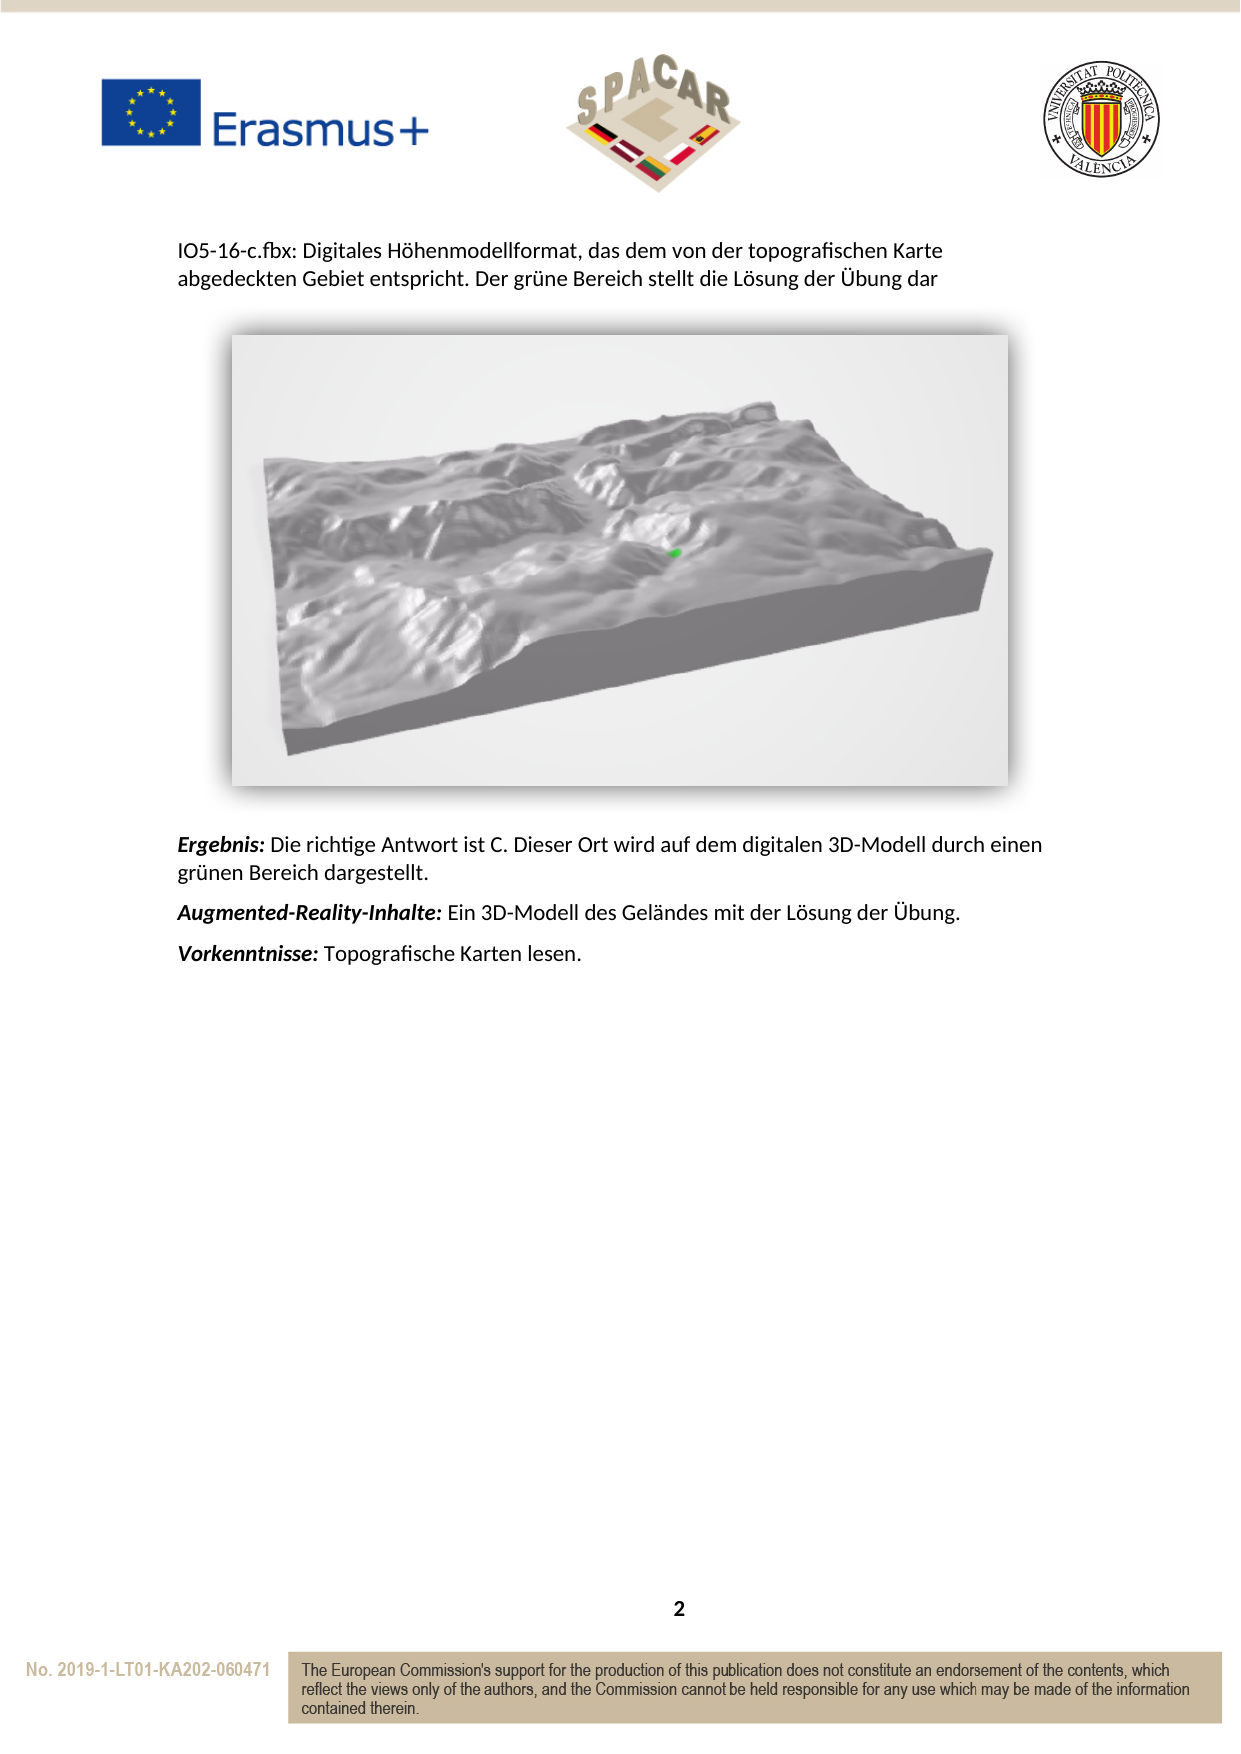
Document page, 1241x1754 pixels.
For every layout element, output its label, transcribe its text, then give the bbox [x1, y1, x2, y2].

picture [232, 335, 1008, 786]
picture [0, 0, 1241, 215]
picture [18, 1595, 1223, 1752]
text Vorkenntnisse: Topografische Karten lesen. [177, 939, 1063, 967]
text Ergebnis: Die richtige Antwort ist C. Dieser Ort wird auf dem digitalen 3D-Modell durch einen grünen Bereich dargestellt. [177, 830, 1063, 886]
text IO5-16-c.fbx: Digitales Höhenmodellformat, das dem von der topografischen Karte abgedeckten Gebiet entspricht. Der grüne Bereich stellt die Lösung der Übung dar [177, 236, 1063, 292]
text Augmented-Reality-Inhalte: Ein 3D-Modell des Geländes mit der Lösung der Übung. [177, 898, 1063, 926]
